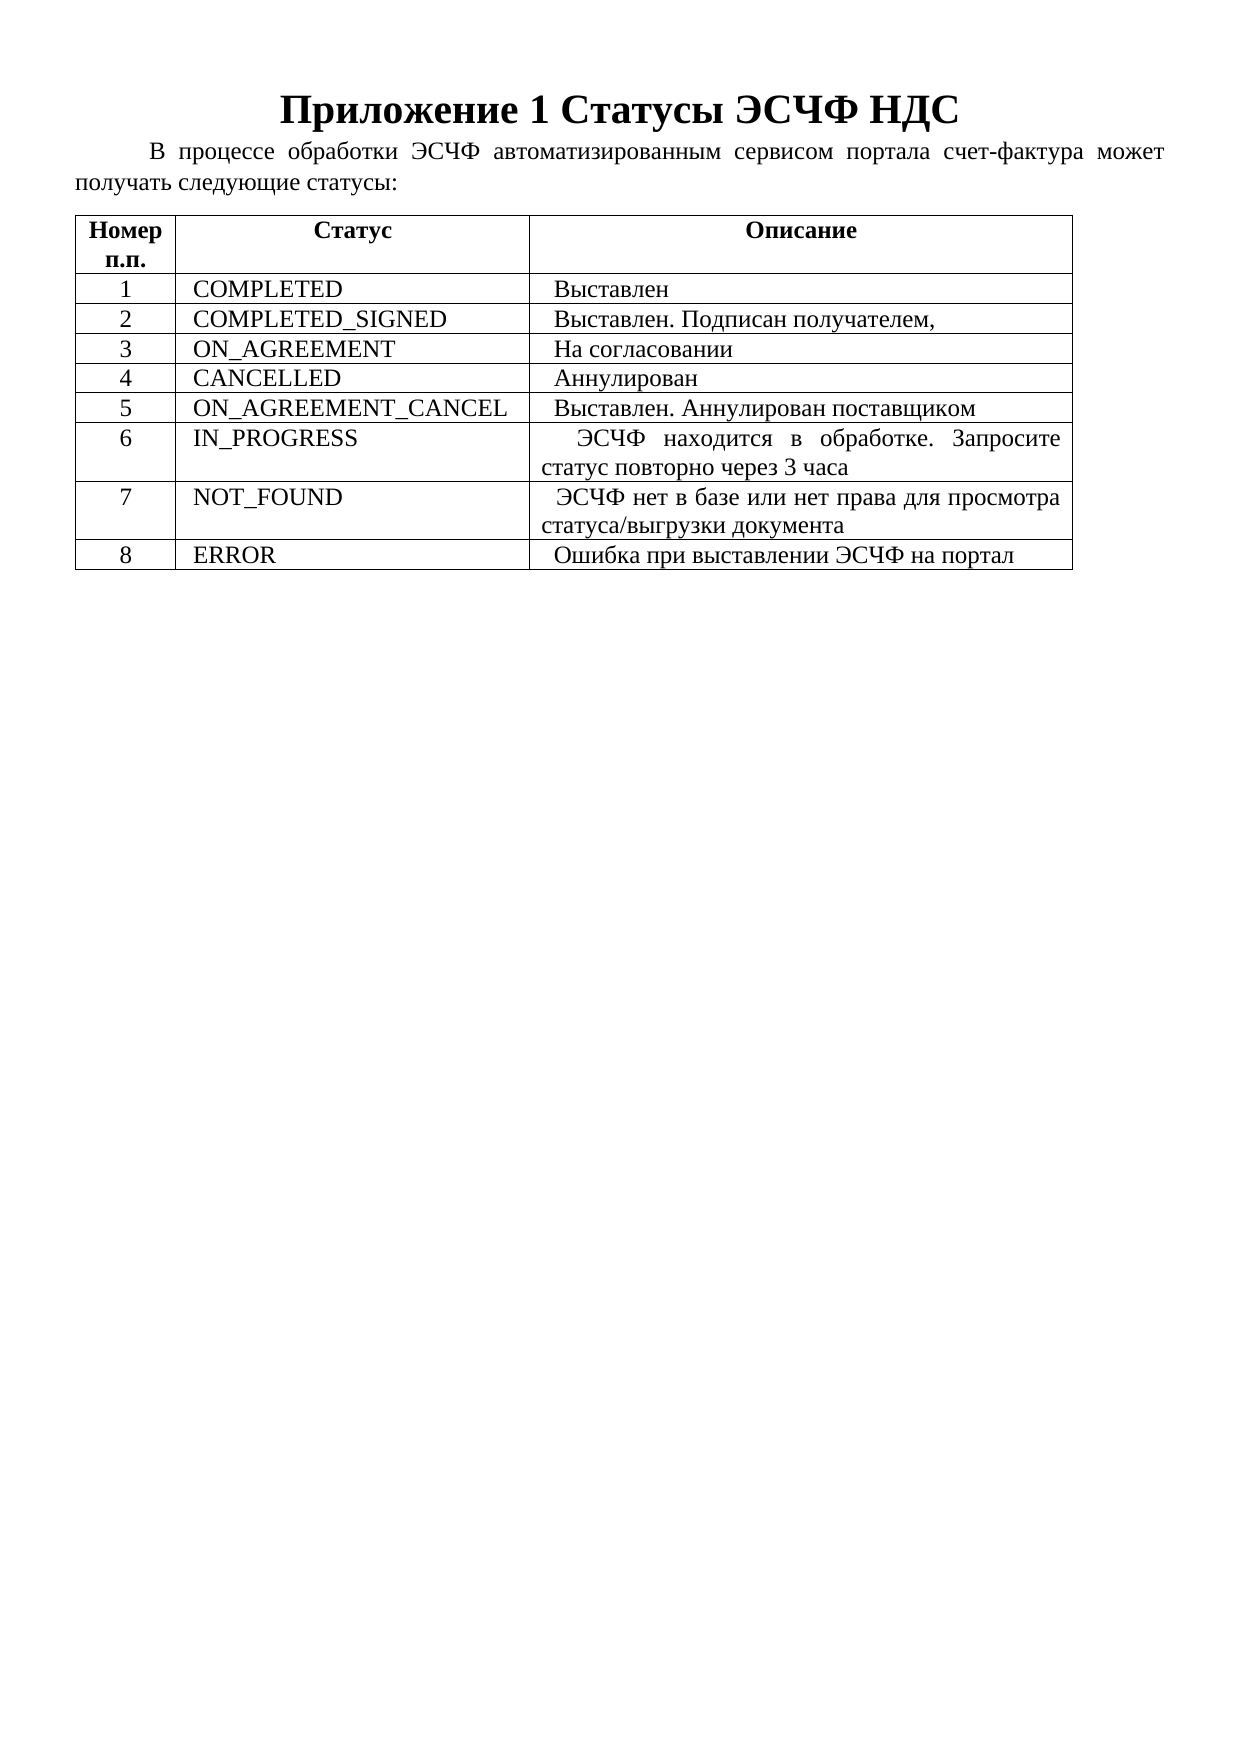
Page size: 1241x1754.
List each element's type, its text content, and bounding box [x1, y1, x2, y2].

table_cell COMPLETED [176, 274, 529, 303]
table_cell ON_AGREEMENT [176, 334, 529, 362]
table_cell На согласовании [530, 334, 1072, 362]
table_cell IN_PROGRESS [176, 423, 529, 481]
table_cell Выставлен [530, 274, 1072, 303]
table_cell 6 [76, 423, 175, 481]
table_cell Аннулирован [530, 364, 1072, 392]
table_cell 3 [76, 334, 175, 362]
subtitle Приложение 1 Статусы ЭСЧФ НДС [75, 84, 1165, 132]
table_cell 8 [76, 540, 175, 569]
table_cell 4 [76, 364, 175, 392]
table_cell Ошибка при выставлении ЭСЧФ на портал [530, 540, 1072, 569]
table_cell NOT_FOUND [176, 482, 529, 539]
text В процессе обработки ЭСЧФ автоматизированным сервисом портала счет-фактура может получать следующие статусы: [75, 136, 1165, 196]
table_cell ERROR [176, 540, 529, 569]
table_cell COMPLETED_SIGNED [176, 304, 529, 333]
table_cell 5 [76, 393, 175, 422]
table_header Номер п.п. [76, 216, 175, 273]
table_header Описание [530, 216, 1072, 273]
table_cell CANCELLED [176, 364, 529, 392]
table_cell 1 [76, 274, 175, 303]
table_cell 7 [76, 482, 175, 539]
table_cell ЭСЧФ нет в базе или нет права для просмотра статуса/выгрузки документа [530, 482, 1072, 539]
table_header Статус [176, 216, 529, 273]
table_cell ЭСЧФ находится в обработке. Запросите статус повторно через 3 часа [530, 423, 1072, 481]
table_cell 2 [76, 304, 175, 333]
table_cell Выставлен. Подписан получателем, [530, 304, 1072, 333]
table_cell Выставлен. Аннулирован поставщиком [530, 393, 1072, 422]
table_cell ON_AGREEMENT_CANCEL [176, 393, 529, 422]
